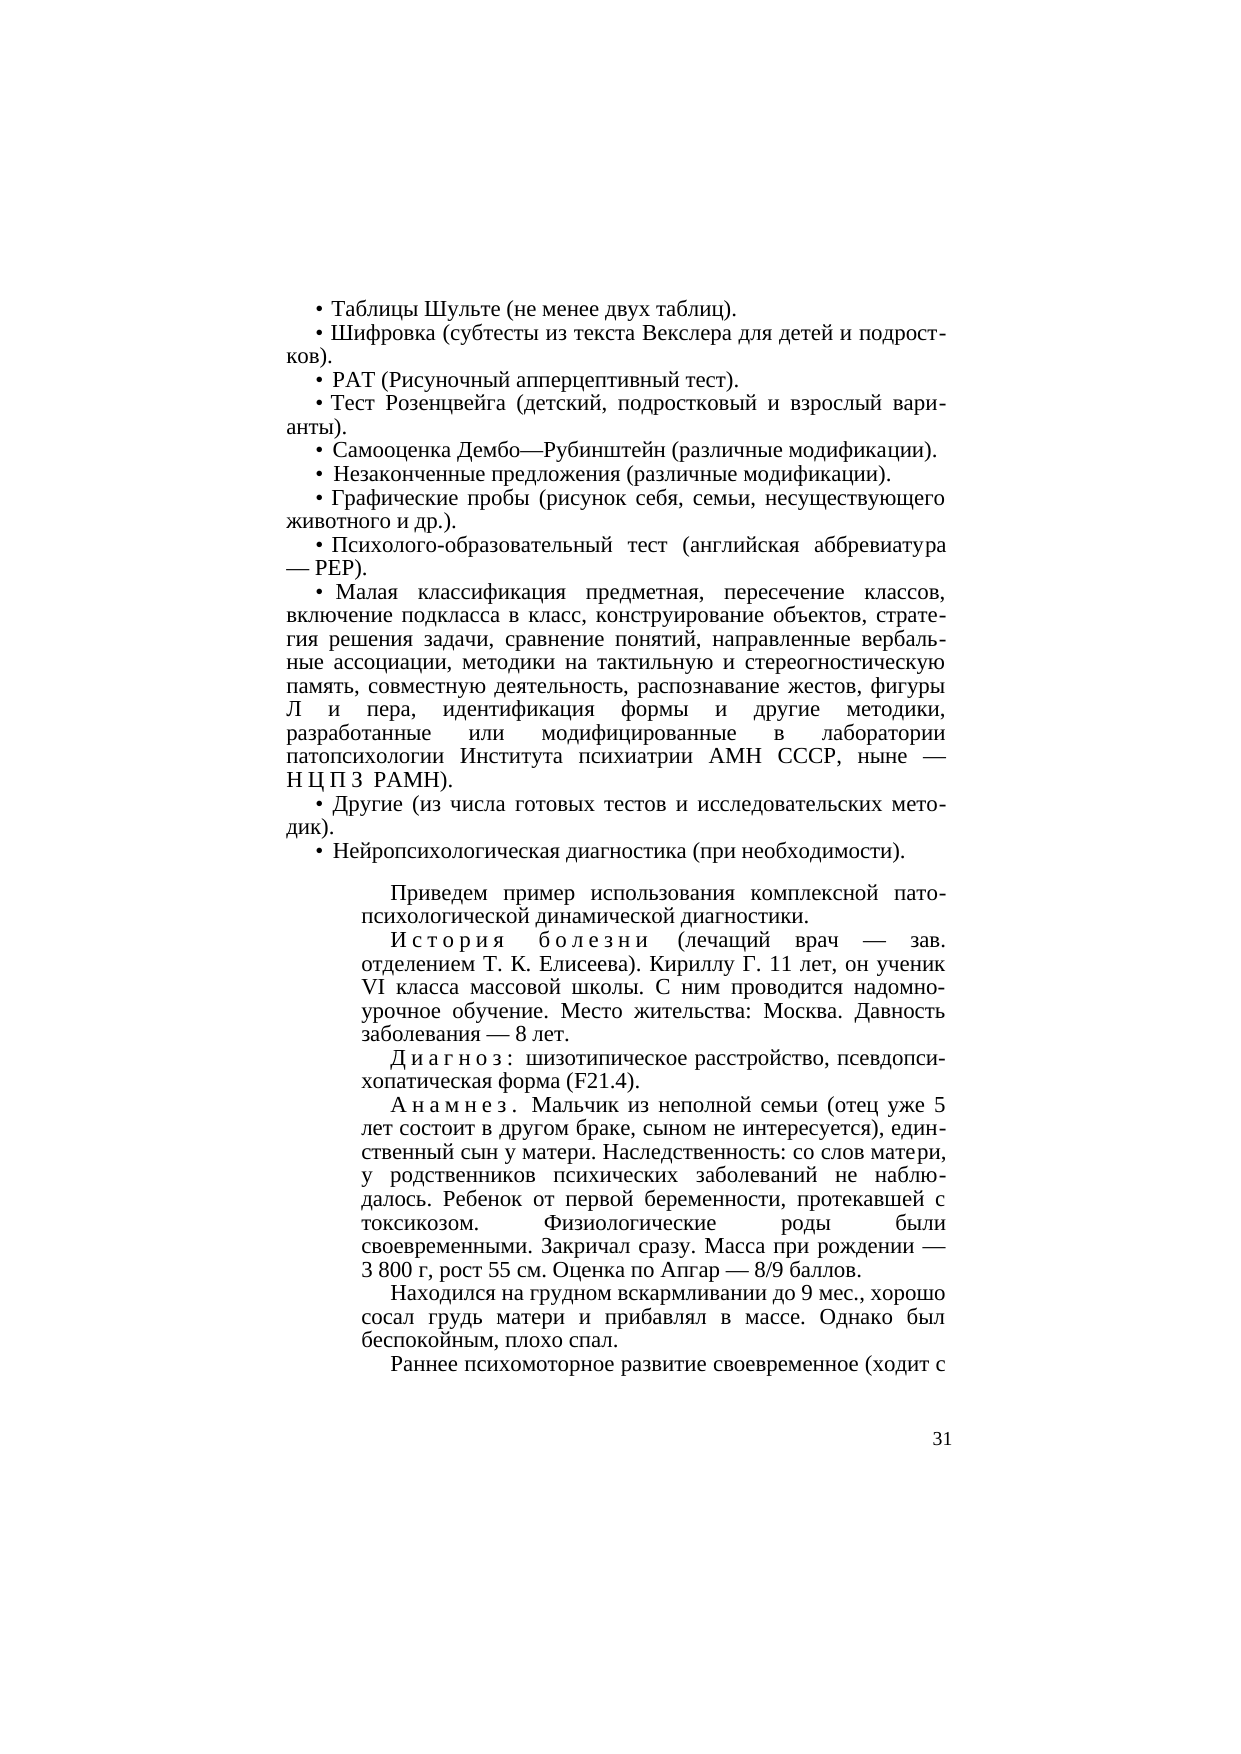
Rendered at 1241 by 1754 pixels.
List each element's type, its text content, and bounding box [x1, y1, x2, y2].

list Таблицы Шульте (не менее двух таблиц). [286, 298, 948, 321]
list Самооценка Дембо—Рубинштейн (различные модификации). [286, 439, 946, 463]
text История болезни (лечащий врач — зав. отделением Т. К. Елисеева). Кириллу Г. 11 лет, он ученик VI класса массовой школы. С ним проводится надомно-урочное обучение. Место жительства: Москва. Давность заболевания — 8 лет. [361, 929, 946, 1046]
list Другие (из числа готовых тестов и исследовательских методик). [286, 792, 946, 839]
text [361, 1352, 946, 1376]
list Психолого-образовательный тест (английская аббревиатура — РЕР). [286, 533, 946, 580]
list Графические пробы (рисунок себя, семьи, несуществующего животного и др.). [286, 486, 946, 533]
text Приведем пример использования комплексной патопсихологической динамической диагностики. [361, 882, 946, 929]
list Шифровка (субтесты из текста Векслера для детей и подростков). [286, 321, 946, 368]
list Нейропсихологическая диагностика (при необходимости). [286, 839, 948, 863]
list Малая классификация предметная, пересечение классов, включение подкласса в класс, конструирование объектов, стратегия решения задачи, сравнение понятий, направленные вербальные ассоциации, методики на тактильную и стереогностическую память, совместную деятельность, распознавание жестов, фигуры Л и пера, идентификация формы и другие методики, разработанные или модифицированные в лаборатории патопсихологии Института психиатрии АМН СССР, ныне — НЦПЗ РАМН). [286, 580, 946, 792]
text Анамнез. Мальчик из неполной семьи (отец уже 5 лет состоит в другом браке, сыном не интересуется), единственный сын у матери. Наследственность: со слов матери, у родственников психических заболеваний не наблюдалось. Ребенок от первой беременности, протекавшей с токсикозом. Физиологические роды были своевременными. Закричал сразу. Масса при рождении — 3 800 г, рост 55 см. Оценка по Апгар — 8/9 баллов. [361, 1093, 946, 1282]
text Находился на грудном вскармливании до 9 мес., хорошо сосал грудь матери и прибавлял в массе. Однако был беспокойным, плохо спал. [361, 1282, 946, 1352]
list РАТ (Рисуночный апперцептивный тест). [286, 368, 948, 392]
text Диагноз: шизотипическое расстройство, псевдопси- хопатическая форма (F21.4). [361, 1046, 946, 1093]
list Тест Розенцвейга (детский, подростковый и взрослый варианты). [286, 392, 946, 439]
list Незаконченные предложения (различные модификации). [286, 463, 948, 486]
